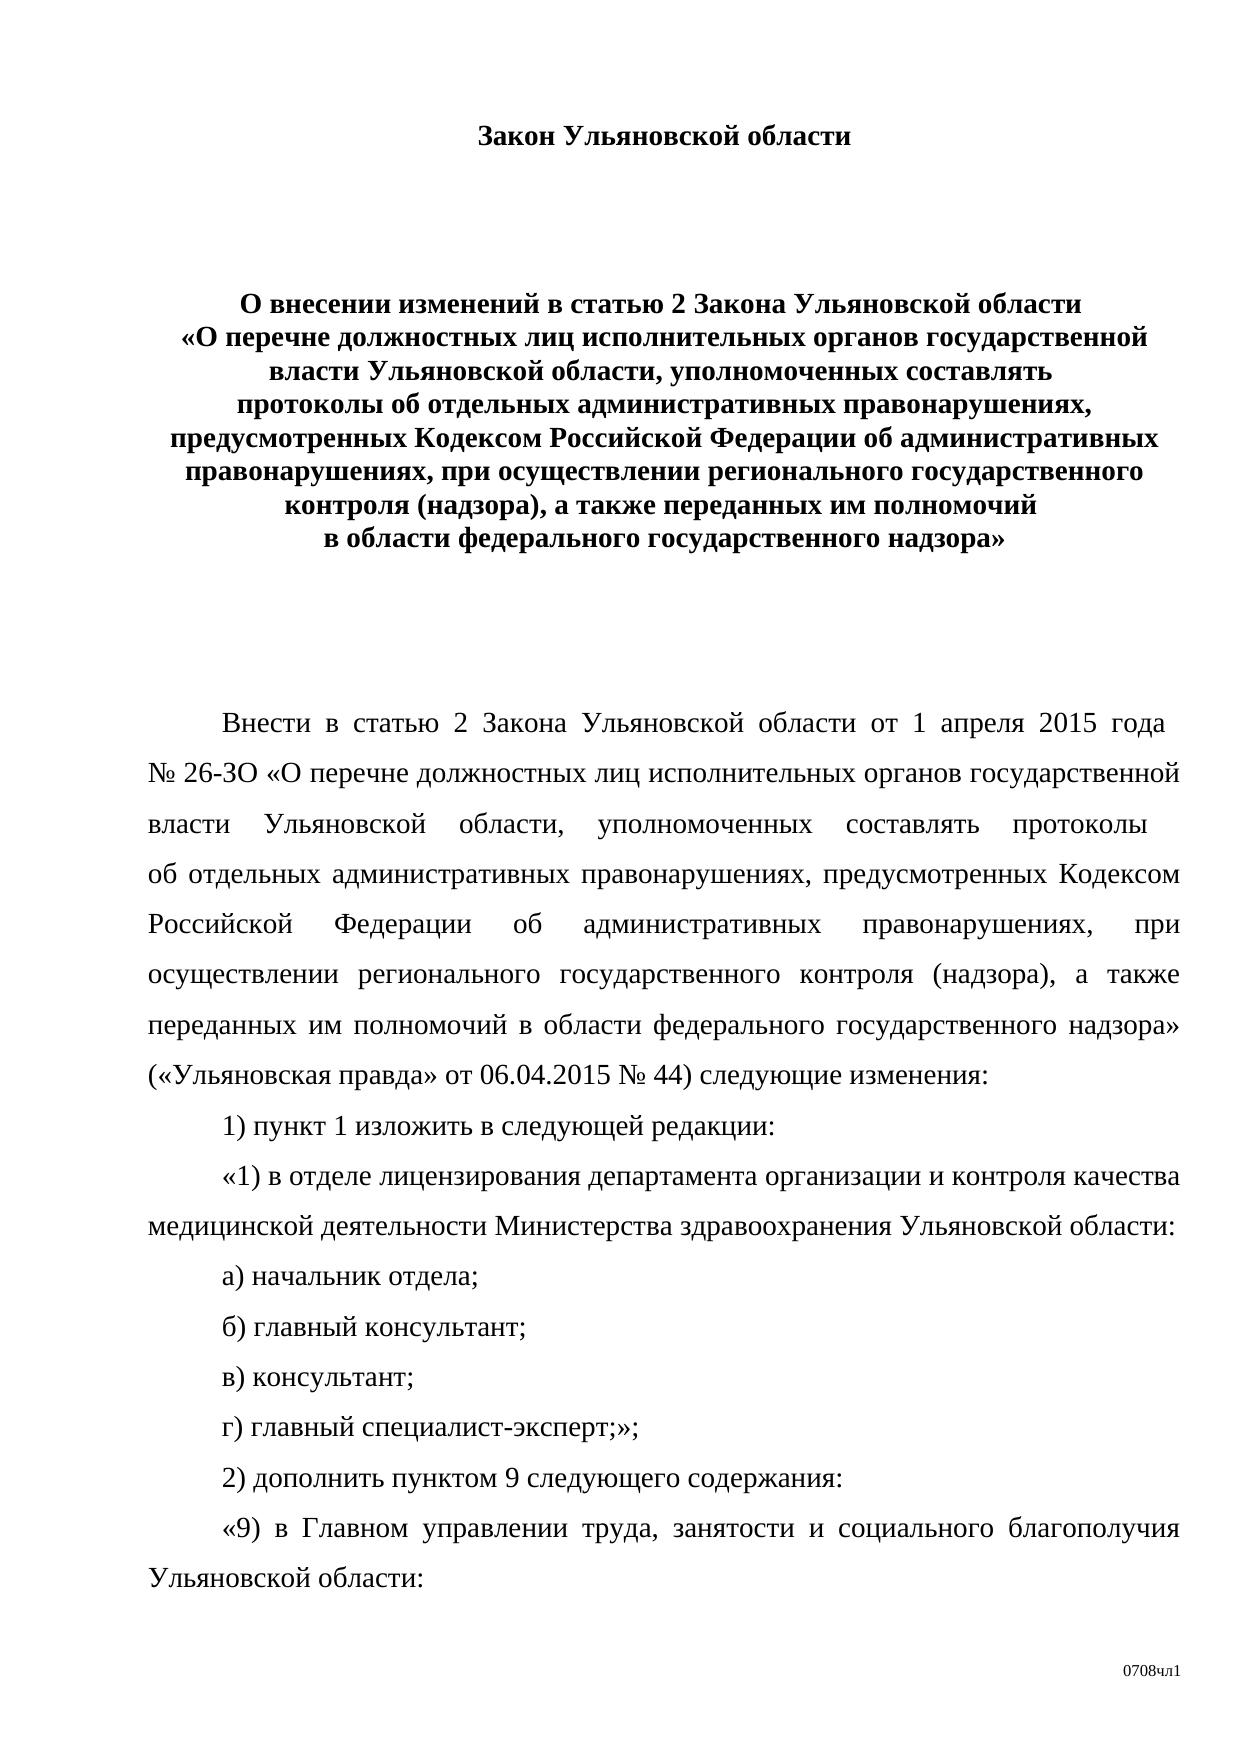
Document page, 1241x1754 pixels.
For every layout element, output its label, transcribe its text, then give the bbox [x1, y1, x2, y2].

list 2) дополнить пунктом 9 следующего содержания: [222, 1460, 1181, 1493]
text «1) в отделе лицензирования департамента организации и контроля качества медицинской деятельности Министерства здравоохранения Ульяновской области: [148, 1158, 1181, 1242]
text «9) в Главном управлении труда, занятости и социального благополучия Ульяновской области: [148, 1510, 1181, 1594]
text г) главный специалист-эксперт;»; [148, 1409, 1181, 1443]
text О внесении изменений в статью 2 Закона Ульяновской области «О перечне должностных лиц исполнительных органов государственной власти Ульяновской области, уполномоченных составлять протоколы об отдельных административных правонарушениях, предусмотренных Кодексом Российской Федерации об административных правонарушениях, при осуществлении регионального государственного контроля (надзора), а также переданных им полномочий в области федерального государственного надзора» [148, 286, 1181, 554]
text в) консультант; [148, 1359, 1181, 1393]
list 1) пункт 1 изложить в следующей редакции: [222, 1108, 1181, 1141]
text Закон Ульяновской области [148, 118, 1181, 152]
text а) начальник отдела; [148, 1258, 1181, 1292]
text б) главный консультант; [148, 1309, 1181, 1342]
text Внести в статью 2 Закона Ульяновской области от 1 апреля 2015 года № 26-ЗО «О перечне должностных лиц исполнительных органов государственной власти Ульяновской области, уполномоченных составлять протоколы об отдельных административных правонарушениях, предусмотренных Кодексом Российской Федерации об административных правонарушениях, при осуществлении регионального государственного контроля (надзора), а также переданных им полномочий в области федерального государственного надзора» («Ульяновская правда» от 06.04.2015 № 44) следующие изменения: [148, 705, 1181, 1091]
